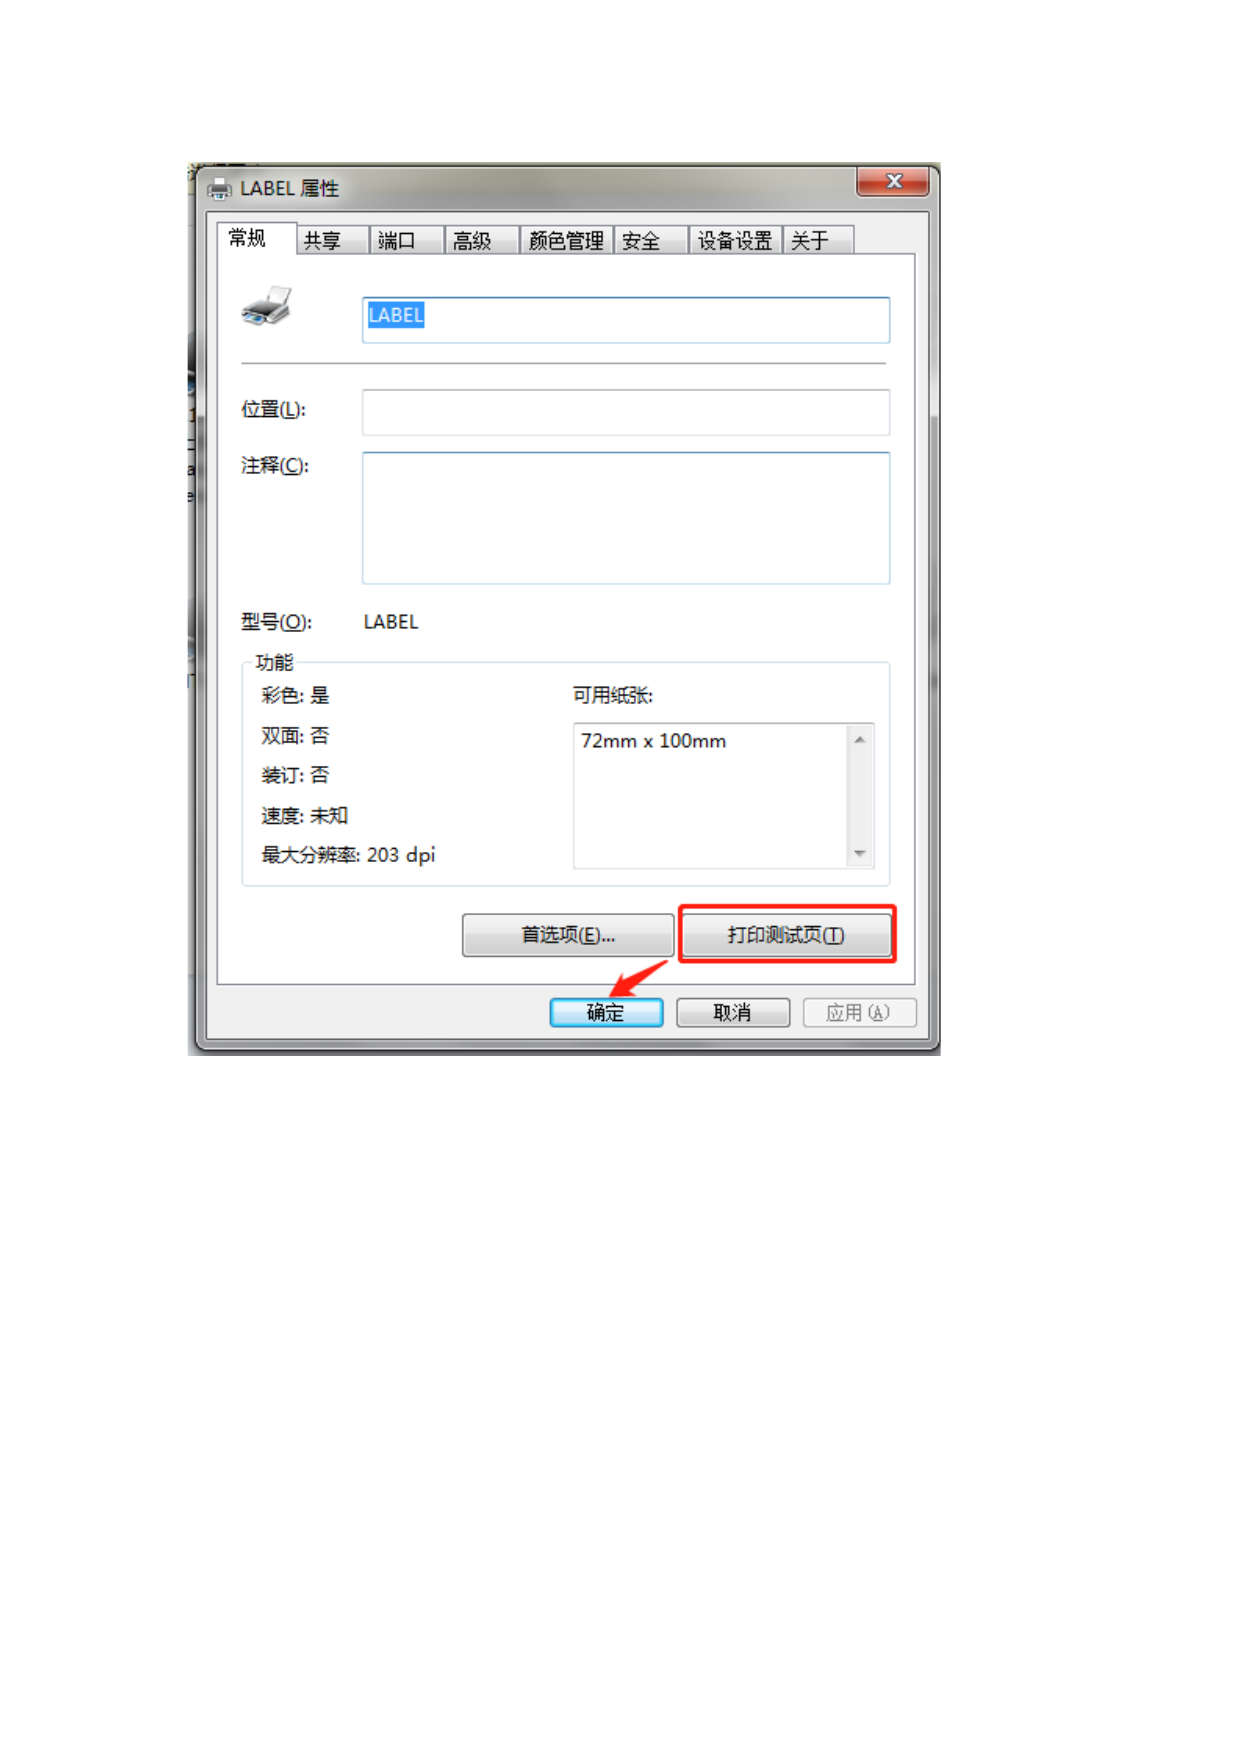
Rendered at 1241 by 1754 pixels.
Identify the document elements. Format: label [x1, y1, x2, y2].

picture [187, 162, 941, 1056]
